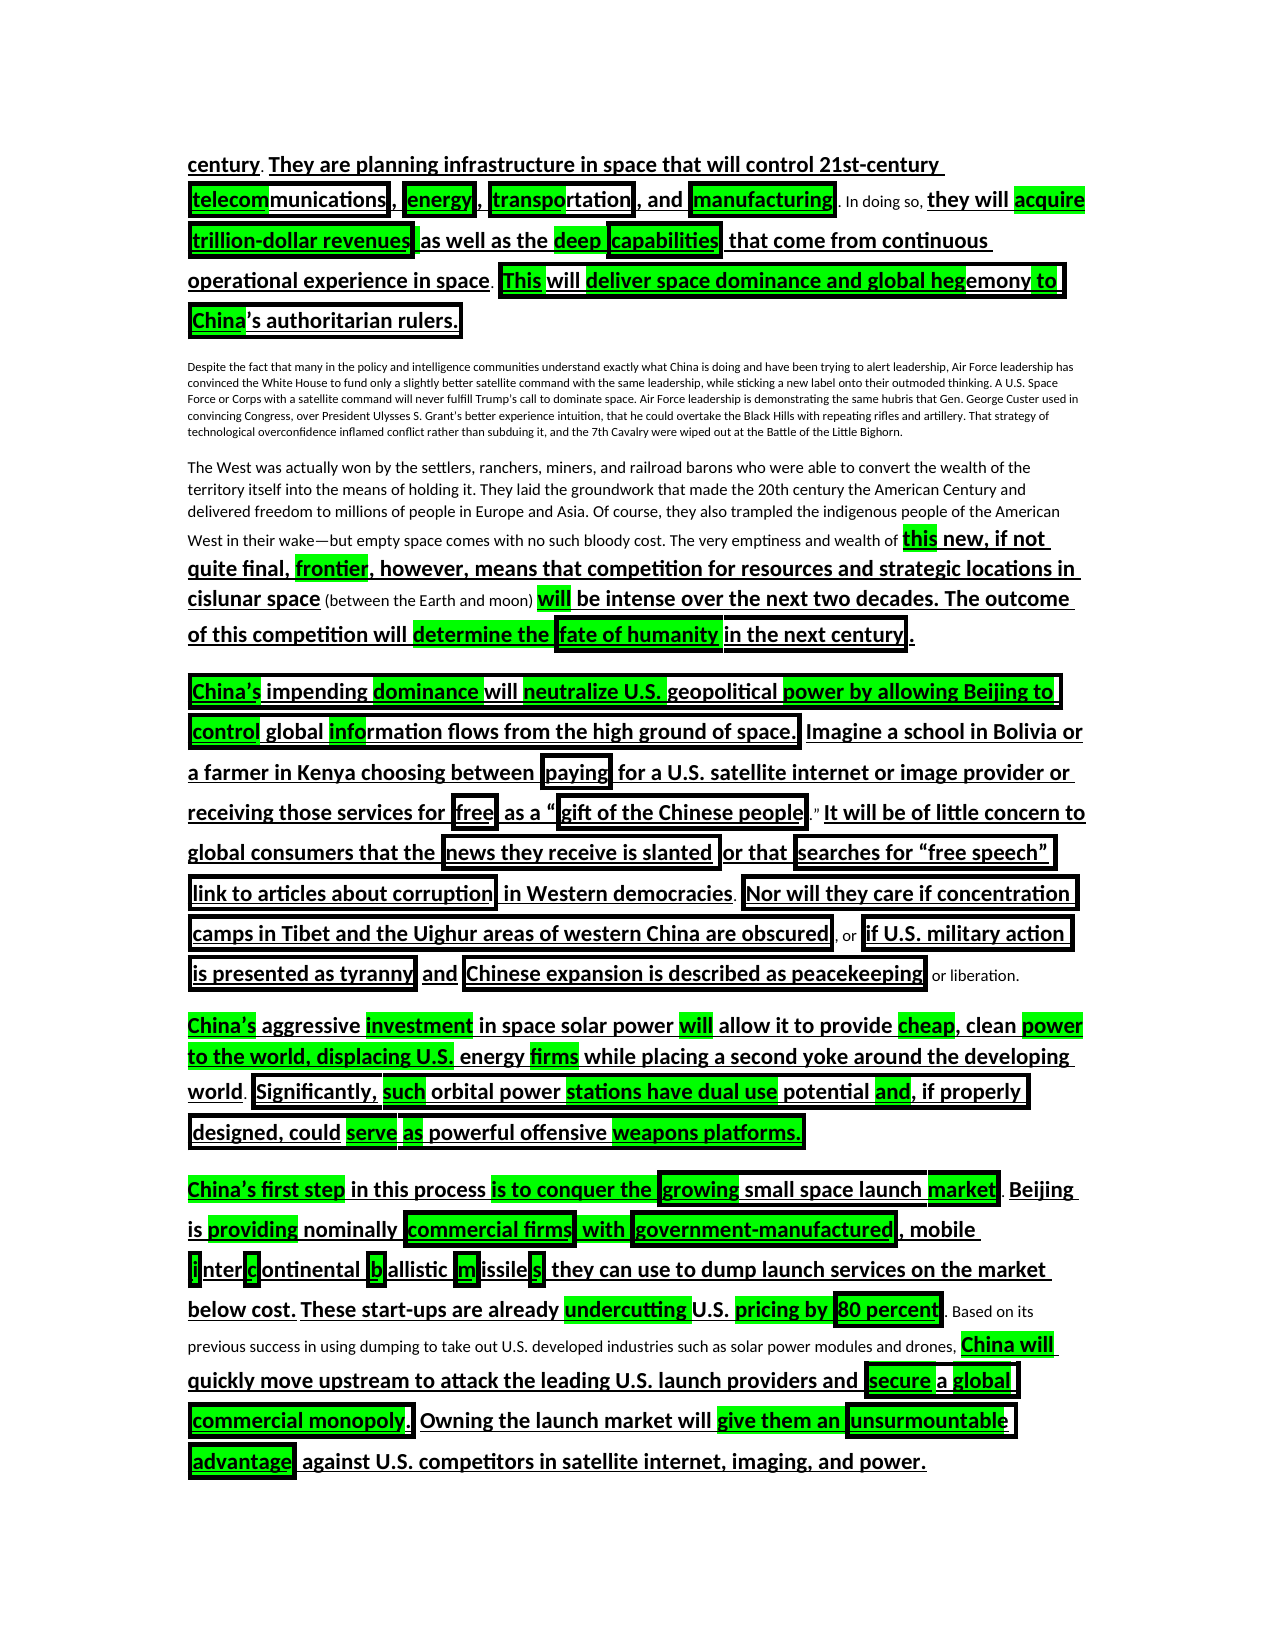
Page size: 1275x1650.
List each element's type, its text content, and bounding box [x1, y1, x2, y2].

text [187, 150, 1087, 339]
text Despite the fact that many in the policy and intelligence communities understand exactly what China is doing and have been trying to alert leadership, Air Force leadership has convinced the White House to fund only a slightly better satellite command with the same leadership, while sticking a new label onto their outmoded thinking. A U.S. Space Force or Corps with a satellite command will never fulfill Trump’s call to dominate space. Air Force leadership is demonstrating the same hubris that Gen. George Custer used in convincing Congress, over President Ulysses S. Grant’s better experience intuition, that he could overtake the Black Hills with repeating rifles and artillery. That strategy of technological overconfidence inflamed conflict rather than subduing it, and the 7th Cavalry were wiped out at the Battle of the Little Bighorn. [187, 359, 1087, 440]
text China’s aggressive investment in space solar power will allow it to provide cheap, clean power to the world, displacing U.S. energy firms while placing a second yoke around the developing world. Significantly, such orbital power stations have dual use potential and, if properly designed, could serve as powerful offensive weapons platforms. [187, 1012, 1087, 1150]
text China’s first step in this process is to conquer the growing small space launch market. Beijing is providing nominally commercial firms with government-manufactured, mobile intercontinental ballistic missiles they can use to dump launch services on the market below cost. These start-ups are already undercutting U.S. pricing by 80 percent. Based on its previous success in using dumping to take out U.S. developed industries such as solar power modules and drones, China will quickly move upstream to attack the leading U.S. launch providers and secure a global commercial monopoly. Owning the launch market will give them an unsurmountable advantage against U.S. competitors in satellite internet, imaging, and power. [187, 1170, 1087, 1479]
text China’s impending dominance will neutralize U.S. geopolitical power by allowing Beijing to control global information flows from the high ground of space. Imagine a school in Bolivia or a farmer in Kenya choosing between paying for a U.S. satellite internet or image provider or receiving those services for free as a “gift of the Chinese people.” It will be of little concern to global consumers that the news they receive is slanted or that searches for “free speech” link to articles about corruption in Western democracies. Nor will they care if concentration camps in Tibet and the Uighur areas of western China are obscured, or if U.S. military action is presented as tyranny and Chinese expansion is described as peacekeeping or liberation. [187, 672, 1087, 992]
text The West was actually won by the settlers, ranchers, miners, and railroad barons who were able to convert the wealth of the territory itself into the means of holding it. They laid the groundwork that made the 20th century the American Century and delivered freedom to millions of people in Europe and Asia. Of course, they also trampled the indigenous people of the American West in their wake—but empty space comes with no such bloody cost. The very emptiness and wealth of this new, if not quite final, frontier, however, means that competition for resources and strategic locations in cislunar space (between the Earth and moon) will be intense over the next two decades. The outcome of this competition will determine the fate of humanity in the next century. [187, 458, 1087, 653]
